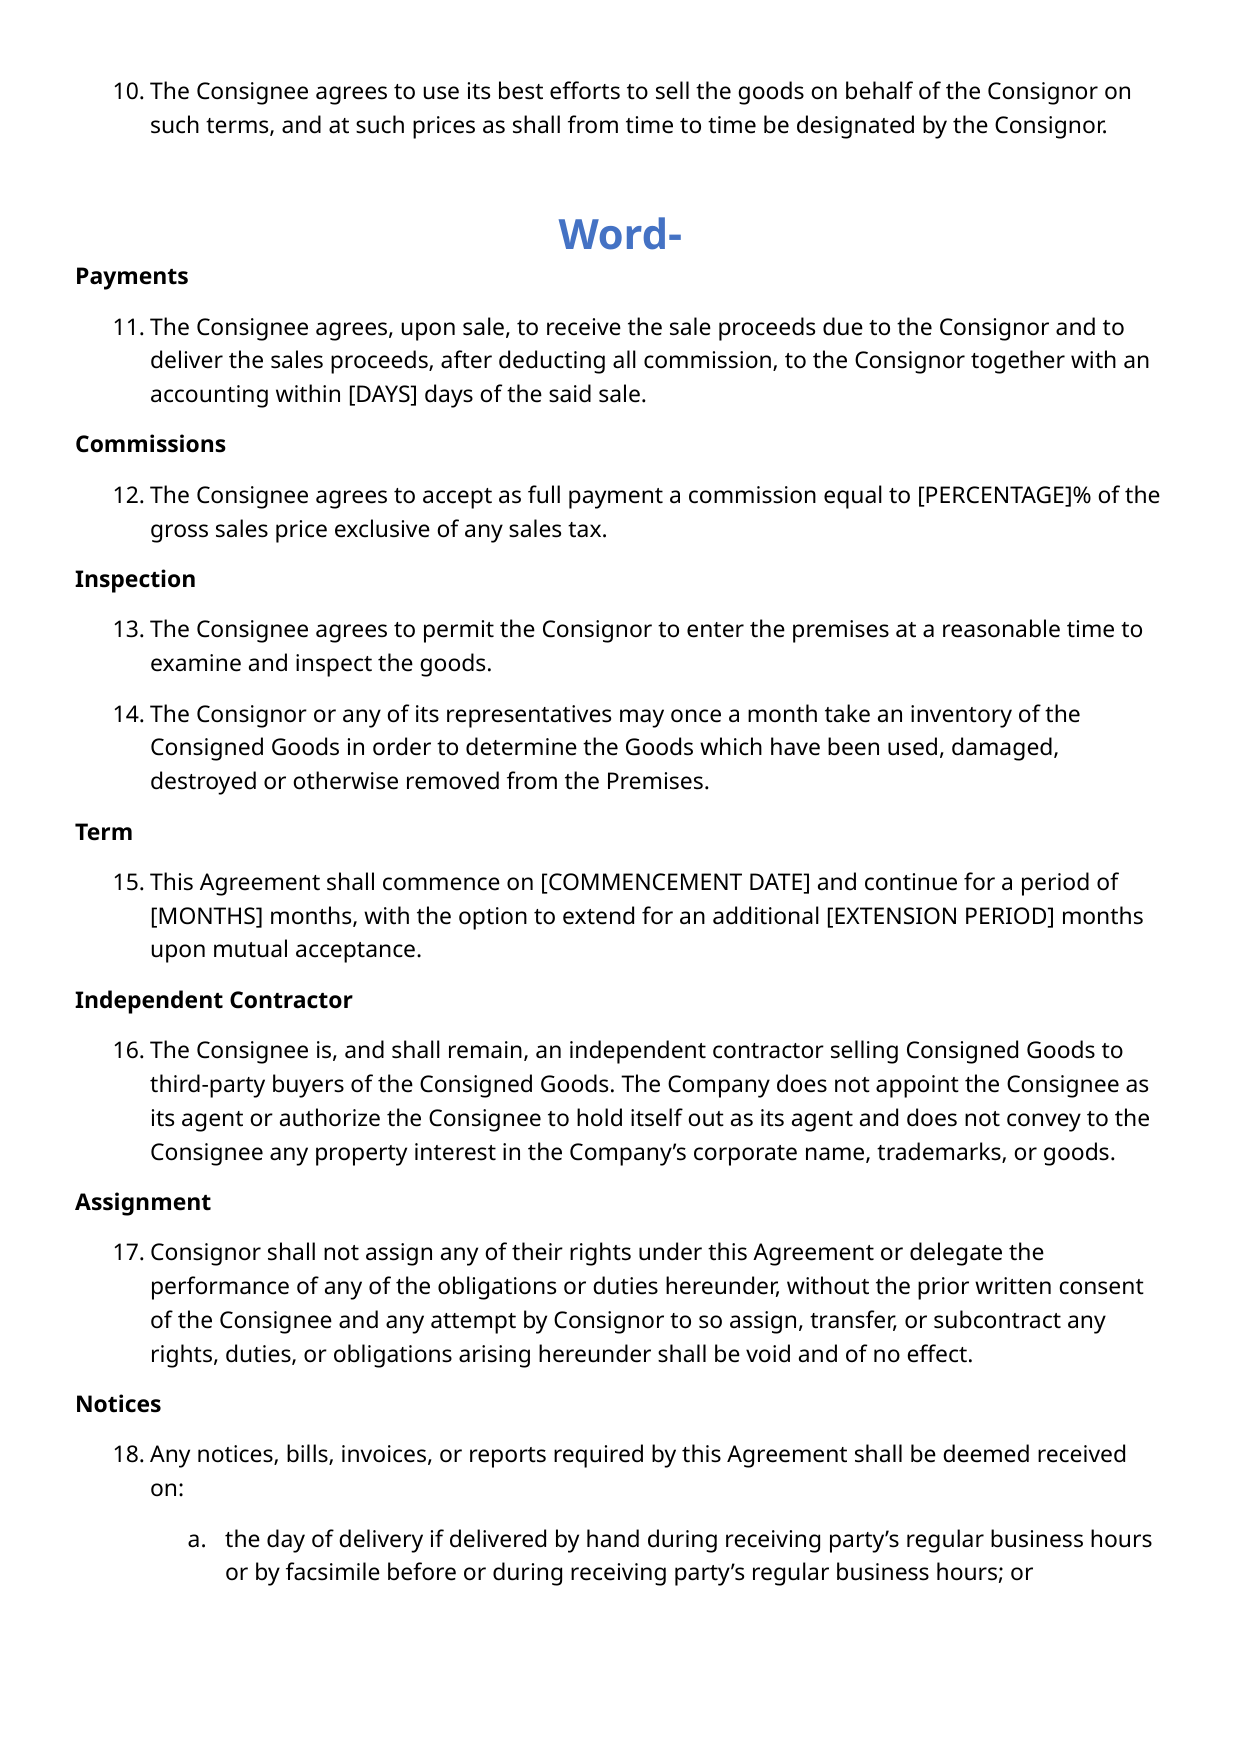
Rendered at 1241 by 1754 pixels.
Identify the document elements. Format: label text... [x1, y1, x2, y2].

text Term [75, 815, 1165, 847]
text Assignment [75, 1186, 1165, 1217]
text Independent Contractor [75, 984, 1165, 1015]
list Any notices, bills, invoices, or reports required by this Agreement shall be deemed received on: [112, 1438, 1165, 1503]
text Inspection [75, 563, 1165, 594]
list The Consignee agrees to use its best efforts to sell the goods on behalf of the Consignor on such terms, and at such prices as shall from time to time be designated by the Consignor. [112, 75, 1165, 140]
text Payments [75, 260, 1165, 291]
list The Consignee agrees to accept as full payment a commission equal to [PERCENTAGE]% of the gross sales price exclusive of any sales tax. [112, 479, 1165, 544]
list Consignor shall not assign any of their rights under this Agreement or delegate the performance of any of the obligations or duties hereunder, without the prior written consent of the Consignee and any attempt by Consignor to so assign, transfer, or subcontract any rights, duties, or obligations arising hereunder shall be void and of no effect. [112, 1236, 1165, 1369]
list The Consignor or any of its representatives may once a month take an inventory of the Consigned Goods in order to determine the Goods which have been used, damaged, destroyed or otherwise removed from the Premises. [112, 697, 1165, 796]
text Commissions [75, 428, 1165, 459]
list The Consignee is, and shall remain, an independent contractor selling Consigned Goods to third-party buyers of the Consigned Goods. The Company does not appoint the Consignee as its agent or authorize the Consignee to hold itself out as its agent and does not convey to the Consignee any property interest in the Company’s corporate name, trademarks, or goods. [112, 1034, 1165, 1167]
list This Agreement shall commence on [COMMENCEMENT DATE] and continue for a period of [MONTHS] months, with the option to extend for an additional [EXTENSION PERIOD] months upon mutual acceptance. [112, 866, 1165, 964]
list the day of delivery if delivered by hand during receiving party’s regular business hours or by facsimile before or during receiving party’s regular business hours; or [187, 1522, 1165, 1587]
list The Consignee agrees, upon sale, to receive the sale proceeds due to the Consignor and to deliver the sales proceeds, after deducting all commission, to the Consignor together with an accounting within [DAYS] days of the said sale. [112, 310, 1165, 409]
list The Consignee agrees to permit the Consignor to enter the premises at a reasonable time to examine and inspect the goods. [112, 613, 1165, 678]
text Notices [75, 1388, 1165, 1419]
